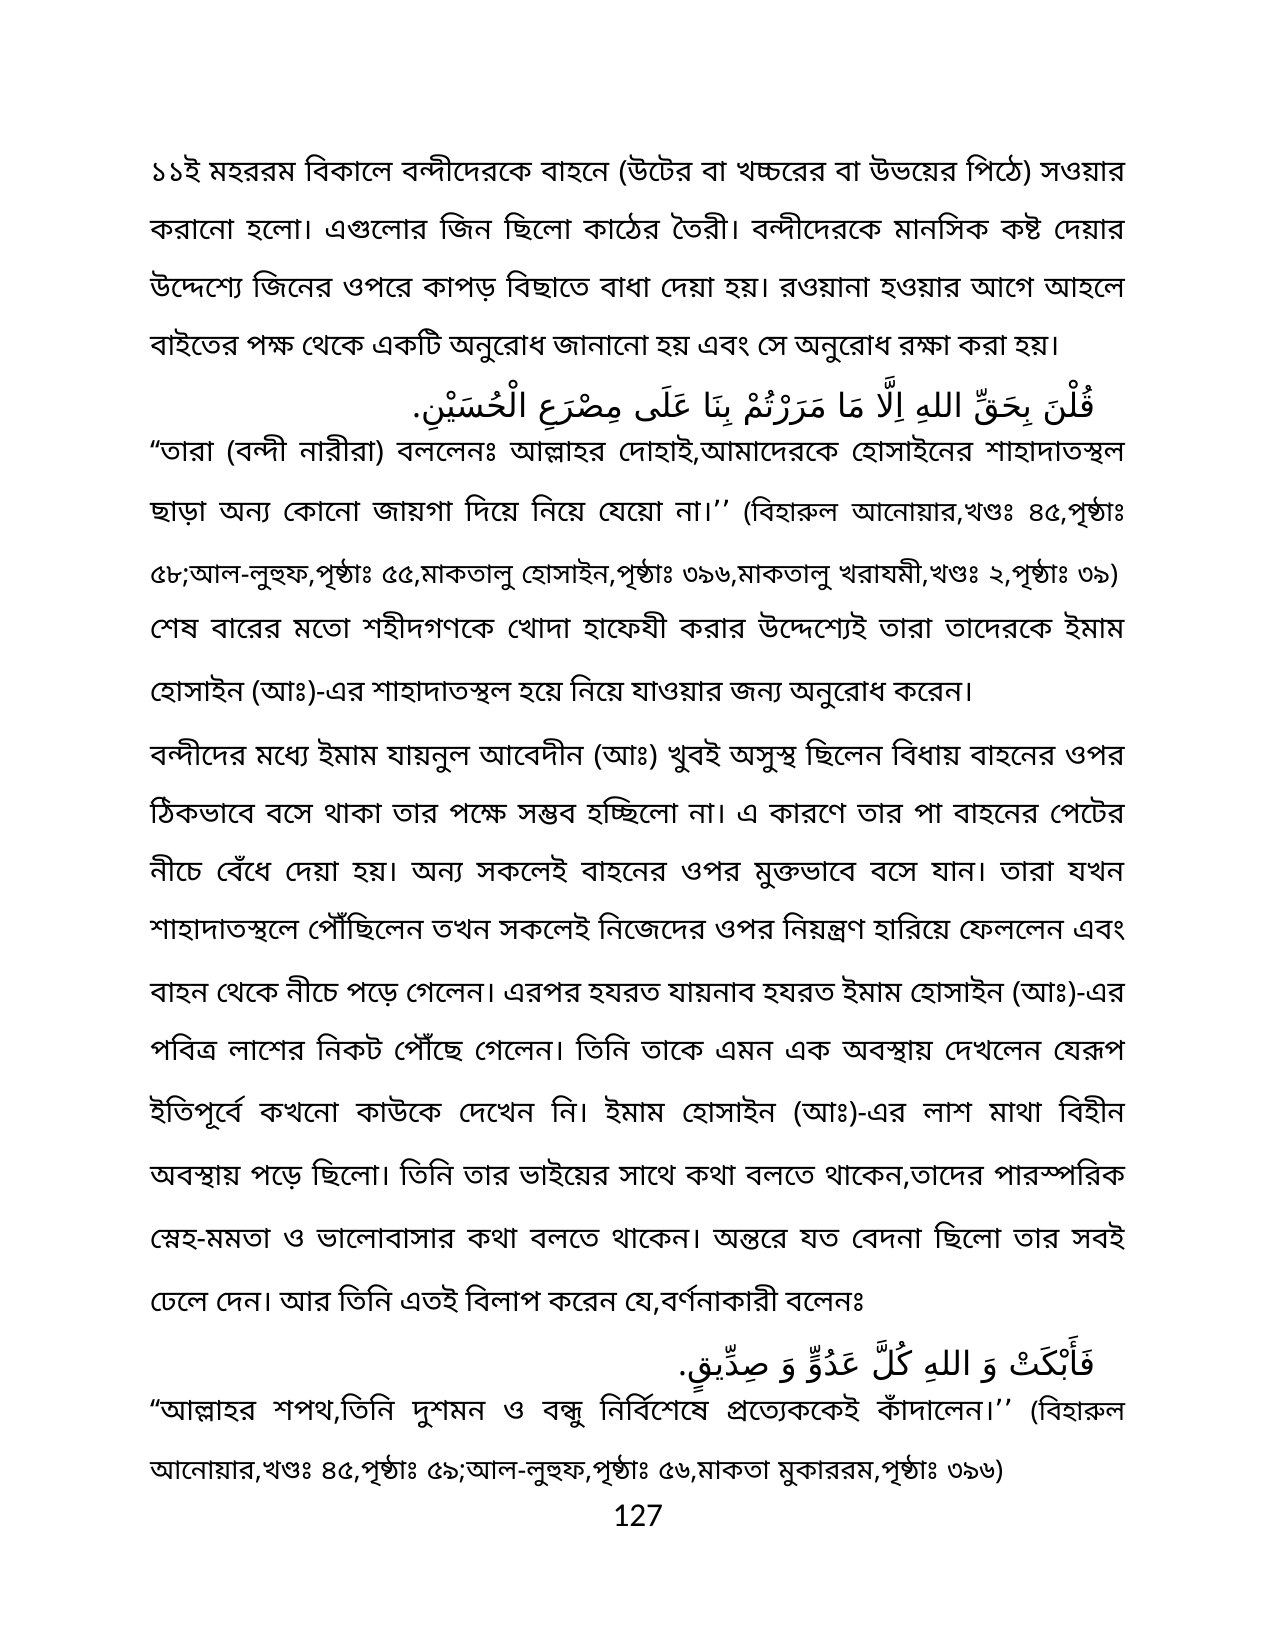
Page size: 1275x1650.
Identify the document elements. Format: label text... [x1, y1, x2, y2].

text فَأَبْکَتْ وَ اللهِ کُلَّ عَدُوٍّ وَ صِدِّيقٍ. [150, 1345, 1125, 1389]
text ‘‘আল্লাহর শপথ,তিনি দুশমন ও বন্ধু নির্বিশেষে প্রত্যেককেই কাঁদালেন।’’ (বিহারুল আনোয়ার,খণ্ডঃ ৪৫,পৃষ্ঠাঃ ৫৯;আল-লুহুফ,পৃষ্ঠাঃ ৫৬,মাকতা মুকাররম,পৃষ্ঠাঃ ৩৯৬) [150, 1389, 1125, 1487]
text শেষ বারের মতো শহীদগণকে খোদা হাফেযী করার উদ্দেশ্যেই তারা তাদেরকে ইমাম হোসাইন (আঃ)-এর শাহাদাতস্থল হয়ে নিয়ে যাওয়ার জন্য অনুরোধ করেন। [150, 612, 1125, 713]
text ১১ই মহররম বিকালে বন্দীদেরকে বাহনে (উটের বা খচ্চরের বা উভয়ের পিঠে) সওয়ার করানো হলো। এগুলোর জিন ছিলো কাঠের তৈরী। বন্দীদেরকে মানসিক কষ্ট দেয়ার উদ্দেশ্যে জিনের ওপরে কাপড় বিছাতে বাধা দেয়া হয়। রওয়ানা হওয়ার আগে আহলে বাইতের পক্ষ থেকে একটি অনুরোধ জানানো হয় এবং সে অনুরোধ রক্ষা করা হয়। [150, 150, 1125, 367]
text قُلْنَ بِحَقِّ اللهِ اِلَّا مَا مَرَرْتُمْ بِنَا عَلَی مِصْرَعِ الْحُسَيْنِ. [150, 386, 1125, 431]
text ‘‘তারা (বন্দী নারীরা) বললেনঃ আল্লাহর দোহাই,আমাদেরকে হোসাইনের শাহাদাতস্থল ছাড়া অন্য কোনো জায়গা দিয়ে নিয়ে যেয়ো না।’’ (বিহারুল আনোয়ার,খণ্ডঃ ৪৫,পৃষ্ঠাঃ ৫৮;আল-লুহুফ,পৃষ্ঠাঃ ৫৫,মাকতালু হোসাইন,পৃষ্ঠাঃ ৩৯৬,মাকতালু খরাযমী,খণ্ডঃ ২,পৃষ্ঠাঃ ৩৯) [150, 431, 1125, 592]
text বন্দীদের মধ্যে ইমাম যায়নুল আবেদীন (আঃ) খুবই অসুস্থ ছিলেন বিধায় বাহনের ওপর ঠিকভাবে বসে থাকা তার পক্ষে সম্ভব হচ্ছিলো না। এ কারণে তার পা বাহনের পেটের নীচে বেঁধে দেয়া হয়। অন্য সকলেই বাহনের ওপর মুক্তভাবে বসে যান। তারা যখন শাহাদাতস্থলে পৌঁছিলেন তখন সকলেই নিজেদের ওপর নিয়ন্ত্রণ হারিয়ে ফেললেন এবং বাহন থেকে নীচে পড়ে গেলেন। এরপর হযরত যায়নাব হযরত ইমাম হোসাইন (আঃ)-এর পবিত্র লাশের নিকট পৌঁছে গেলেন। তিনি তাকে এমন এক অবস্থায় দেখলেন যেরূপ ইতিপূর্বে কখনো কাউকে দেখেন নি। ইমাম হোসাইন (আঃ)-এর লাশ মাথা বিহীন অবস্থায় পড়ে ছিলো। তিনি তার ভাইয়ের সাথে কথা বলতে থাকেন,তাদের পারস্পরিক স্নেহ-মমতা ও ভালোবাসার কথা বলতে থাকেন। অন্তরে যত বেদনা ছিলো তার সবই ঢেলে দেন। আর তিনি এতই বিলাপ করেন যে,বর্ণনাকারী বলেনঃ [150, 734, 1125, 1323]
